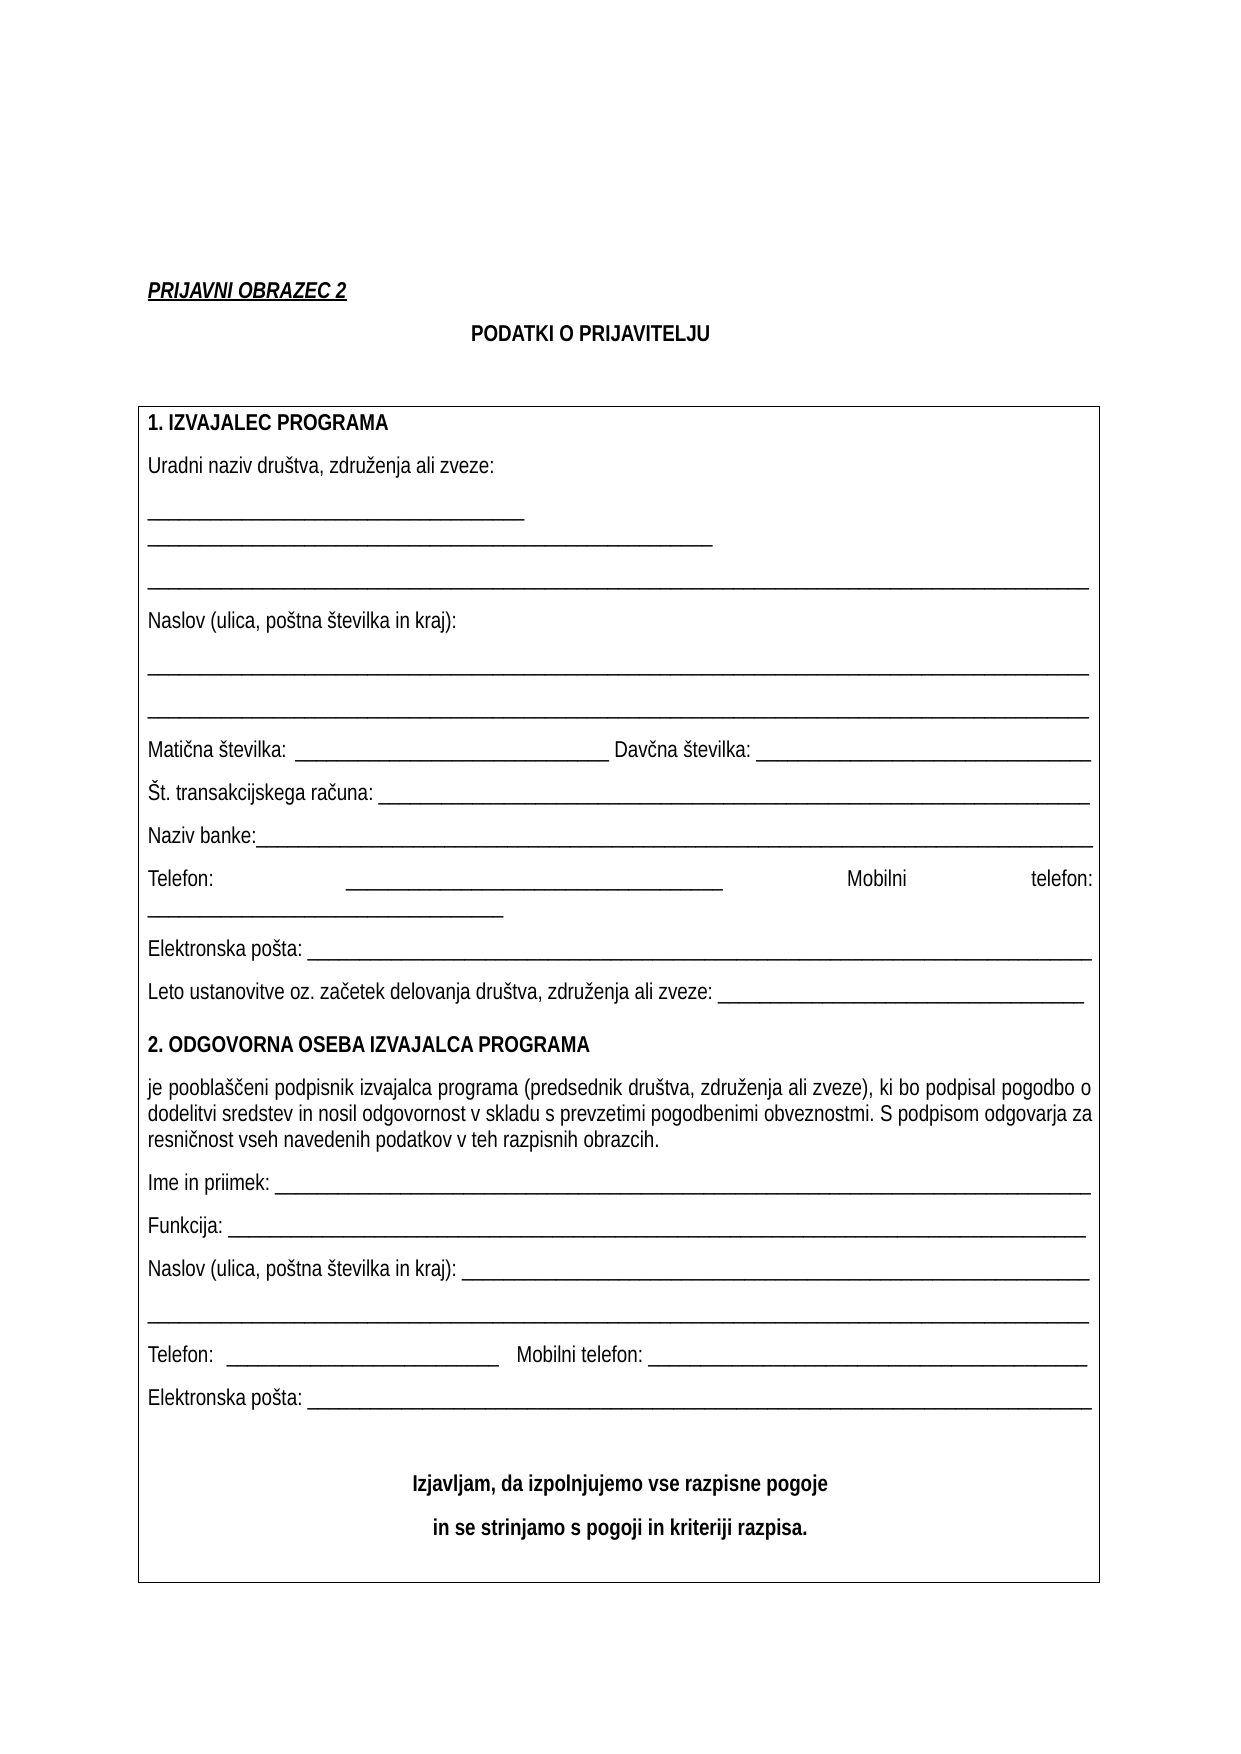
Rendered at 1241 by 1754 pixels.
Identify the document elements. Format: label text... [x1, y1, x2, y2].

text Telefon: __________________________ Mobilni telefon: __________________________________________ [139, 1338, 1099, 1368]
text Naslov (ulica, poštna številka in kraj): [139, 604, 1099, 634]
text Izjavljam, da izpolnjujemo vse razpisne pogoje [139, 1467, 1099, 1497]
text PRIJAVNI OBRAZEC 2 [148, 277, 1093, 303]
text __________________________________________________________________________________________ [139, 561, 1099, 591]
text Uradni naziv društva, združenja ali zveze: [139, 449, 1099, 478]
text PODATKI O PRIJAVITELJU [148, 320, 1033, 346]
text ____________________________________ ______________________________________________________ [139, 492, 1099, 548]
text Št. transakcijskega računa: ____________________________________________________________________ [139, 776, 1099, 806]
text in se strinjamo s pogoji in kriteriji razpisa. [139, 1510, 1099, 1540]
text je pooblaščeni podpisnik izvajalca programa (predsednik društva, združenja ali zveze), ki bo podpisal pogodbo o dodelitvi sredstev in nosil odgovornost v skladu s prevzetimi pogodbenimi obveznostmi. S podpisom odgovarja za resničnost vseh navedenih podatkov v teh razpisnih obrazcih. [139, 1070, 1099, 1153]
text __________________________________________________________________________________________ [139, 1295, 1099, 1325]
text Naslov (ulica, poštna številka in kraj): ____________________________________________________________ [139, 1252, 1099, 1282]
text Elektronska pošta: ___________________________________________________________________________ [139, 1381, 1099, 1411]
text __________________________________________________________________________________________ [139, 690, 1099, 720]
text Funkcija: __________________________________________________________________________________ [139, 1209, 1099, 1239]
text Matična številka: ______________________________ Davčna številka: ________________________________ [139, 733, 1099, 763]
text __________________________________________________________________________________________ [139, 647, 1099, 677]
text Elektronska pošta: ___________________________________________________________________________ [139, 932, 1099, 961]
text 1. IZVAJALEC PROGRAMA [139, 407, 1099, 435]
text Ime in priimek: ______________________________________________________________________________ [139, 1166, 1099, 1196]
text Leto ustanovitve oz. začetek delovanja društva, združenja ali zveze: ___________________________________ 2. ODGOVORNA OSEBA IZVAJALCA PROGRAMA [139, 975, 1099, 1057]
text Telefon: ____________________________________ Mobilni telefon: __________________________________ [139, 862, 1099, 918]
text Naziv banke:________________________________________________________________________________ [139, 819, 1099, 849]
